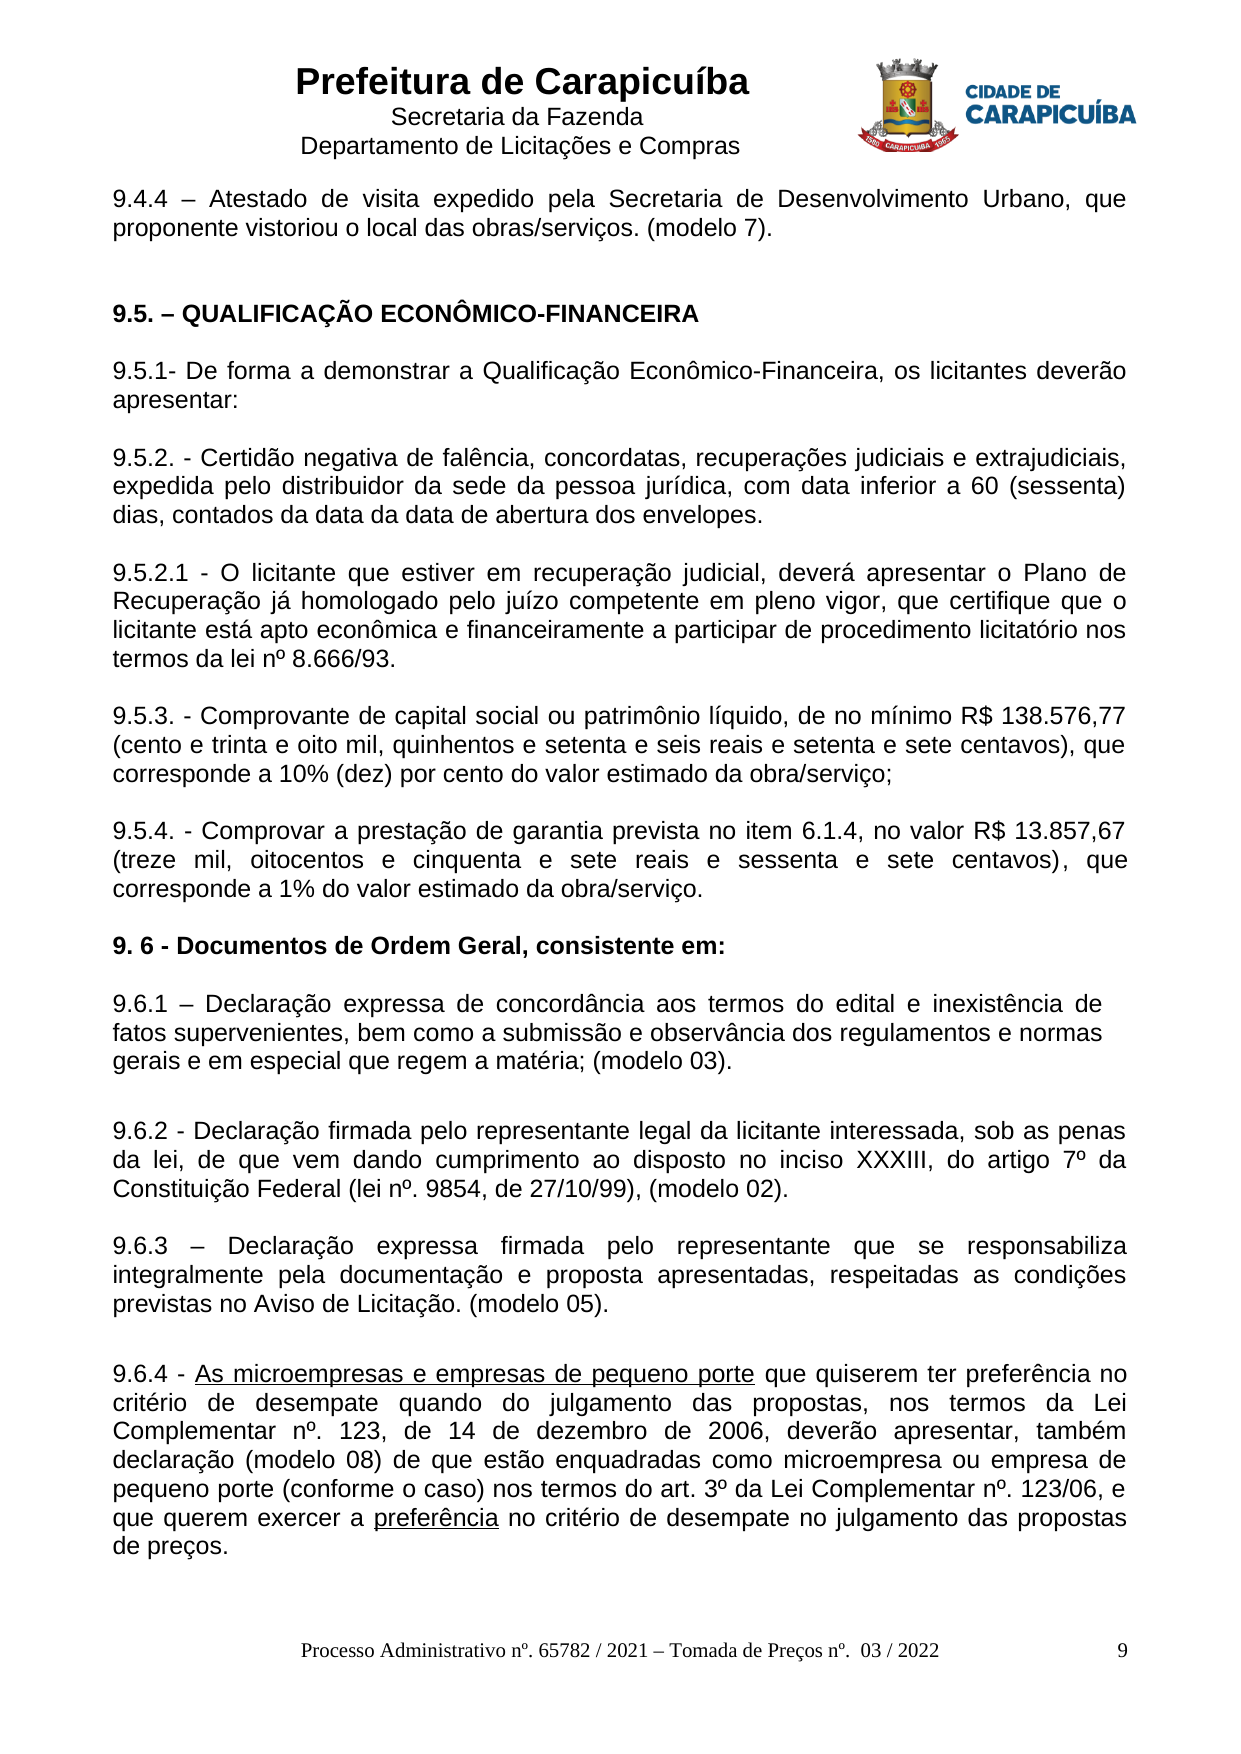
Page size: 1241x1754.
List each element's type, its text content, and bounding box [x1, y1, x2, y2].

picture [857, 57, 1139, 152]
text 9.4.4 – Atestado de visita expedido pela Secretaria de Desenvolvimento Urbano, que proponente vistoriou o local das obras/serviços. (modelo 7). [112, 184, 1128, 241]
text 9.5.3. - Comprovante de capital social ou patrimônio líquido, de no mínimo R$ 138.576,77 (cento e trinta e oito mil, quinhentos e setenta e seis reais e setenta e sete centavos), que corresponde a 10% (dez) por cento do valor estimado da obra/serviço; [112, 701, 1128, 787]
text 9.6.4 - As microempresas e empresas de pequeno porte que quiserem ter preferência no critério de desempate quando do julgamento das propostas, nos termos da Lei Complementar nº. 123, de 14 de dezembro de 2006, deverão apresentar, também declaração (modelo 08) de que estão enquadradas como microempresa ou empresa de pequeno porte (conforme o caso) nos termos do art. 3º da Lei Complementar nº. 123/06, e que querem exercer a preferência no critério de desempate no julgamento das propostas de preços. [112, 1359, 1128, 1560]
text 9.5.2.1 - O licitante que estiver em recuperação judicial, deverá apresentar o Plano de Recuperação já homologado pelo juízo competente em pleno vigor, que certifique que o licitante está apto econômica e financeiramente a participar de procedimento licitatório nos termos da lei nº 8.666/93. [112, 557, 1128, 672]
text 9.5.1- De forma a demonstrar a Qualificação Econômico-Financeira, os licitantes deverão apresentar: [112, 356, 1128, 414]
text 9.5.4. - Comprovar a prestação de garantia prevista no item 6.1.4, no valor R$ 13.857,67 (treze mil, oitocentos e cinquenta e sete reais e sessenta e sete centavos), que corresponde a 1% do valor estimado da obra/serviço. [112, 816, 1128, 902]
text 9.6.1 – Declaração expressa de concordância aos termos do edital e inexistência de fatos supervenientes, bem como a submissão e observância dos regulamentos e normas gerais e em especial que regem a matéria; (modelo 03). [112, 989, 1104, 1075]
text 9.6.2 - Declaração firmada pelo representante legal da licitante interessada, sob as penas da lei, de que vem dando cumprimento ao disposto no inciso XXXIII, do artigo 7º da Constituição Federal (lei nº. 9854, de 27/10/99), (modelo 02). [112, 1116, 1128, 1202]
text 9.6.3 – Declaração expressa firmada pelo representante que se responsabiliza integralmente pela documentação e proposta apresentadas, respeitadas as condições previstas no Aviso de Licitação. (modelo 05). [112, 1231, 1128, 1317]
text 9. 6 - Documentos de Ordem Geral, consistente em: [112, 931, 1128, 960]
text 9.5.2. - Certidão negativa de falência, concordatas, recuperações judiciais e extrajudiciais, expedida pelo distribuidor da sede da pessoa jurídica, com data inferior a 60 (sessenta) dias, contados da data da data de abertura dos envelopes. [112, 442, 1128, 529]
text 9.5. – QUALIFICAÇÃO ECONÔMICO-FINANCEIRA [112, 299, 1128, 327]
